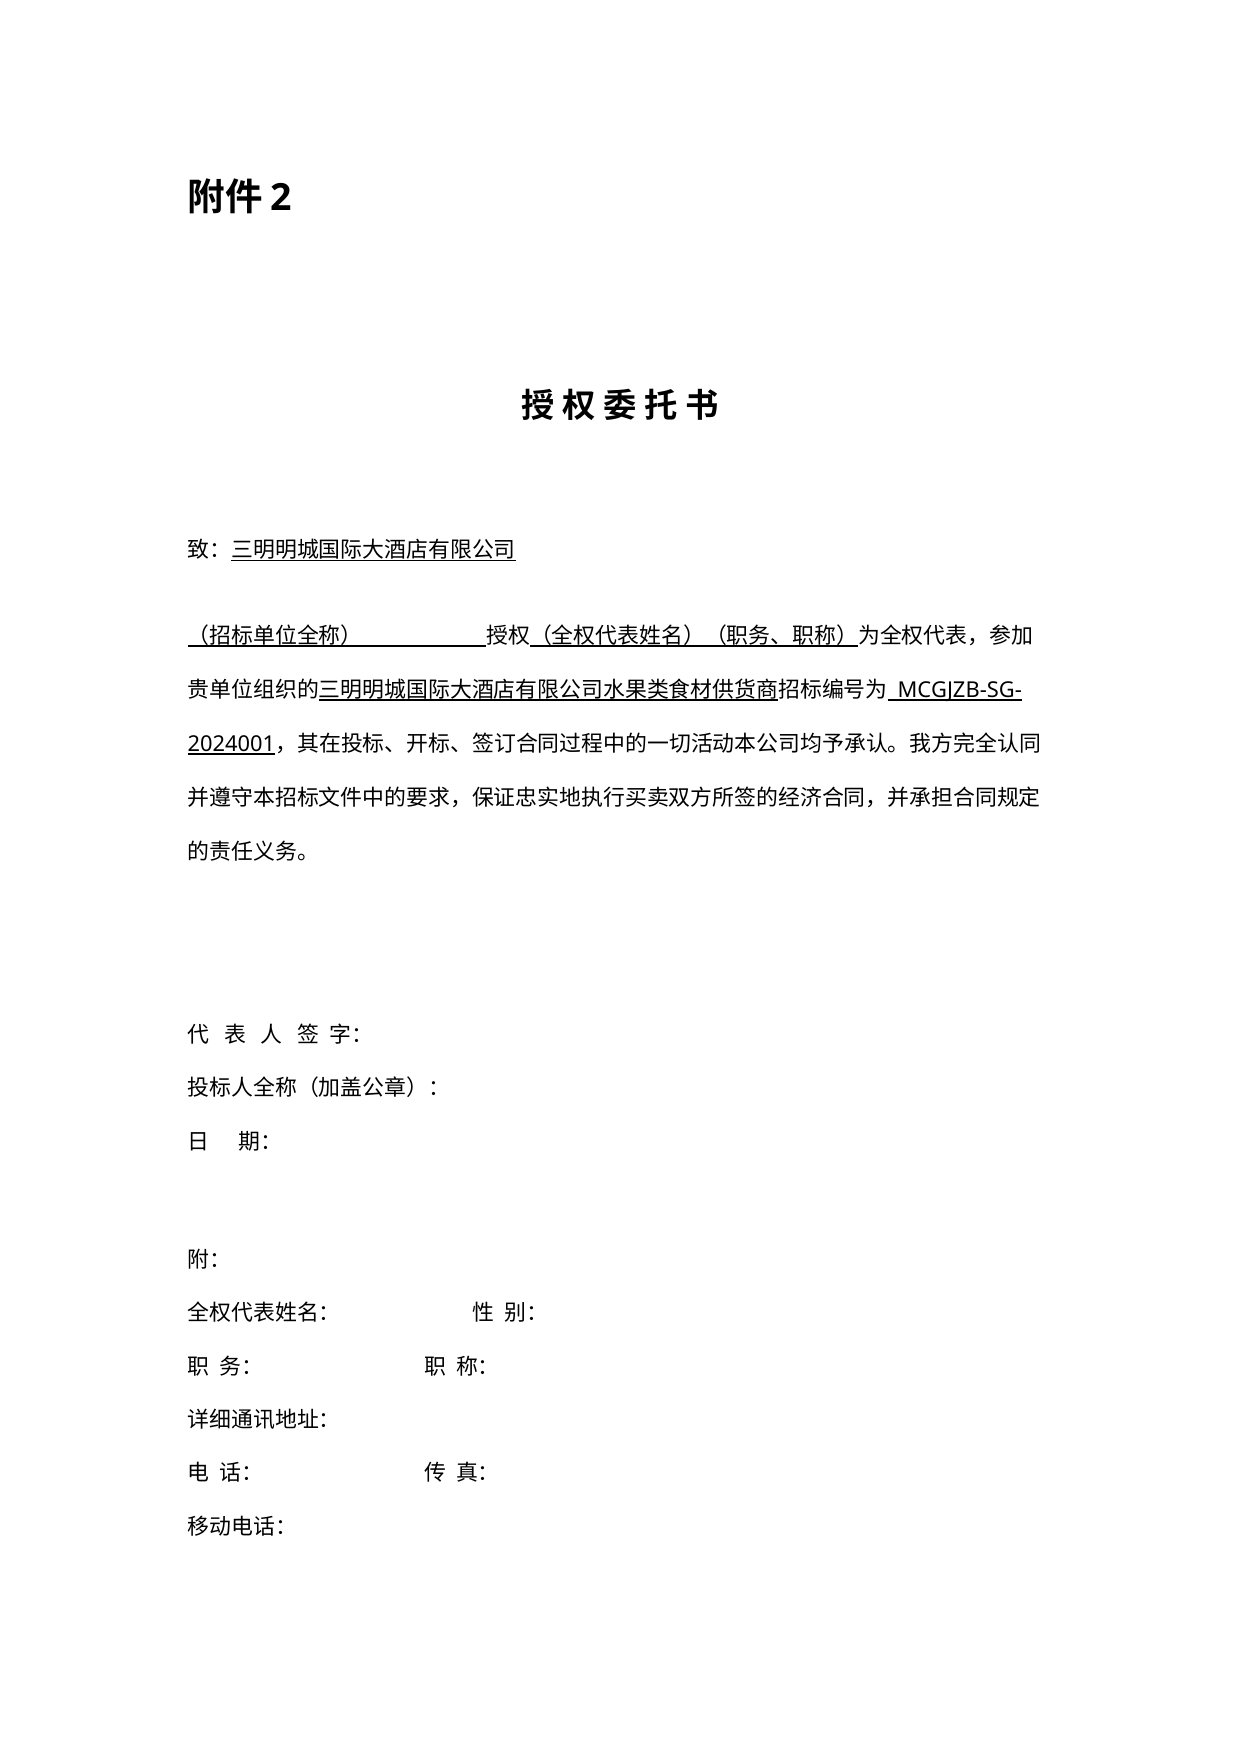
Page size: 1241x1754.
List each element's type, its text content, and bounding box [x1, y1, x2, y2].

text 电 话： 传 真： [187, 1455, 1053, 1487]
text 详细通讯地址： [187, 1402, 1053, 1434]
text 附： [187, 1242, 1053, 1274]
text （招标单位全称） 授权（全权代表姓名）（职务、职称）为全权代表，参加贵单位组织的三明明城国际大酒店有限公司水果类食材供货商招标编号为 MCGJZB-SG-2024001，其在投标、开标、签订合同过程中的一切活动本公司均予承认。我方完全认同并遵守本招标文件中的要求，保证忠实地执行买卖双方所签的经济合同，并承担合同规定的责任义务。 [187, 618, 1053, 866]
text 投标人全称（加盖公章）： [187, 1070, 1053, 1102]
text 代 表 人 签 字： [187, 1017, 1053, 1049]
text 全权代表姓名： 性 别： [187, 1295, 1053, 1327]
text 职 务： 职 称： [187, 1348, 1053, 1381]
subtitle 附件2 [187, 162, 1053, 227]
text 授 权 委 托 书 [187, 370, 1053, 435]
text 日 期： [187, 1123, 1053, 1156]
text 移动电话： [187, 1508, 1053, 1541]
text 致：三明明城国际大酒店有限公司 [187, 532, 1053, 564]
